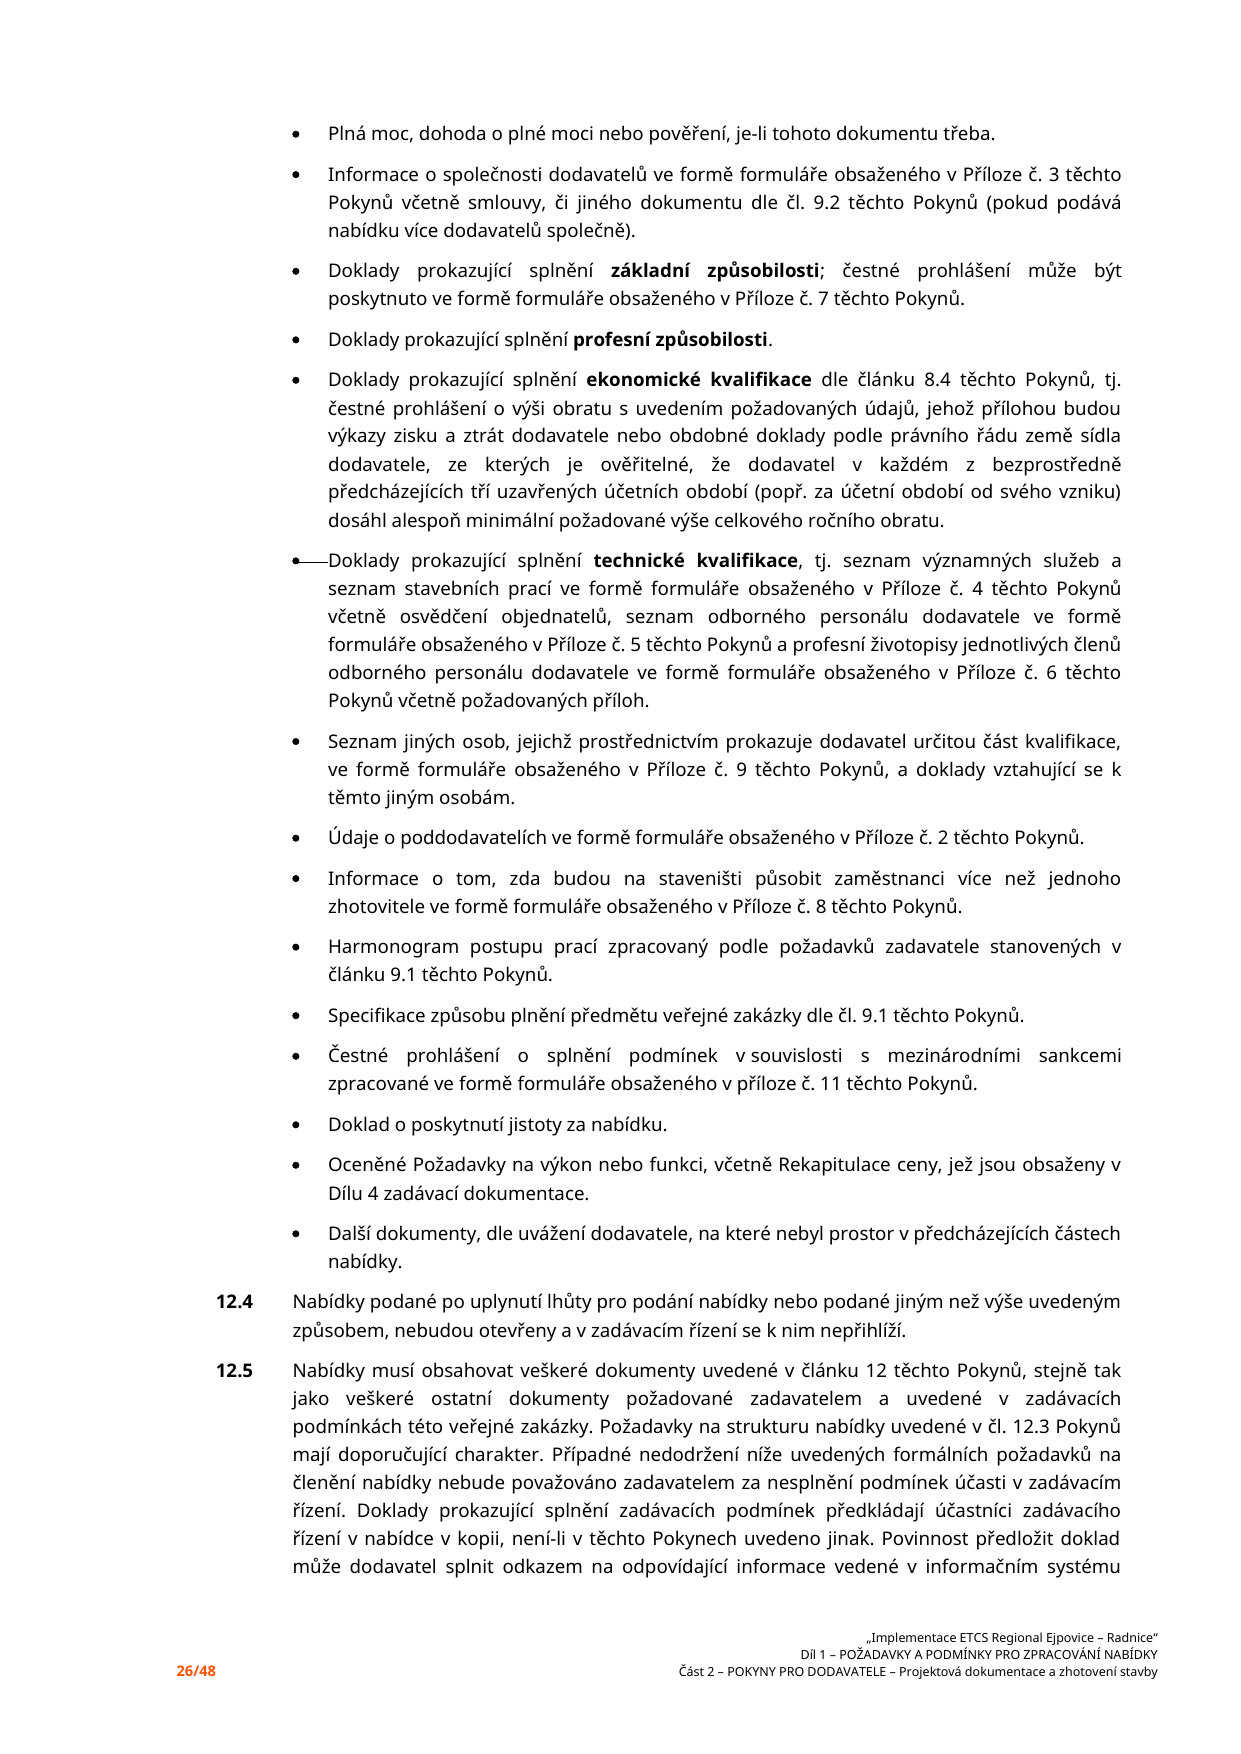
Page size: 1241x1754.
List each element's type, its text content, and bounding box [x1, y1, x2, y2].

text Seznam jiných osob, jejichž prostřednictvím prokazuje dodavatel určitou část kvalifikace, ve formě formuláře obsaženého v Příloze č. 9 těchto Pokynů, a doklady vztahující se k těmto jiným osobám. [292, 728, 1122, 809]
text Doklady prokazující splnění profesní způsobilosti. [292, 326, 1122, 352]
text Čestné prohlášení o splnění podmínek v souvislosti s mezinárodními sankcemi zpracované ve formě formuláře obsaženého v příloze č. 11 těchto Pokynů. [292, 1043, 1122, 1096]
text Specifikace způsobu plnění předmětu veřejné zakázky dle čl. 9.1 těchto Pokynů. [292, 1002, 1122, 1028]
text Harmonogram postupu prací zpracovaný podle požadavků zadavatele stanovených v článku 9.1 těchto Pokynů. [292, 934, 1122, 987]
text Údaje o poddodavatelích ve formě formuláře obsaženého v Příloze č. 2 těchto Pokynů. [292, 824, 1122, 850]
text Doklad o poskytnutí jistoty za nabídku. [292, 1111, 1122, 1137]
text Doklady prokazující splnění technické kvalifikace, tj. seznam významných služeb a seznam stavebních prací ve formě formuláře obsaženého v Příloze č. 4 těchto Pokynů včetně osvědčení objednatelů, seznam odborného personálu dodavatele ve formě formuláře obsaženého v Příloze č. 5 těchto Pokynů a profesní životopisy jednotlivých členů odborného personálu dodavatele ve formě formuláře obsaženého v Příloze č. 6 těchto Pokynů včetně požadovaných příloh. [292, 547, 1122, 713]
text Doklady prokazující splnění ekonomické kvalifikace dle článku 8.4 těchto Pokynů, tj. čestné prohlášení o výši obratu s uvedením požadovaných údajů, jehož přílohou budou výkazy zisku a ztrát dodavatele nebo obdobné doklady podle právního řádu země sídla dodavatele, ze kterých je ověřitelné, že dodavatel v každém z bezprostředně předcházejících tří uzavřených účetních období (popř. za účetní období od svého vzniku) dosáhl alespoň minimální požadované výše celkového ročního obratu. [292, 367, 1122, 532]
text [216, 1357, 1122, 1579]
text Informace o společnosti dodavatelů ve formě formuláře obsaženého v Příloze č. 3 těchto Pokynů včetně smlouvy, či jiného dokumentu dle čl. 9.2 těchto Pokynů (pokud podává nabídku více dodavatelů společně). [292, 161, 1122, 243]
text Plná moc, dohoda o plné moci nebo pověření, je-li tohoto dokumentu třeba. [292, 121, 1122, 146]
text Doklady prokazující splnění základní způsobilosti; čestné prohlášení může být poskytnuto ve formě formuláře obsaženého v Příloze č. 7 těchto Pokynů. [292, 258, 1122, 311]
text Informace o tom, zda budou na staveništi působit zaměstnanci více než jednoho zhotovitele ve formě formuláře obsaženého v Příloze č. 8 těchto Pokynů. [292, 865, 1122, 919]
text Nabídky podané po uplynutí lhůty pro podání nabídky nebo podané jiným než výše uvedeným způsobem, nebudou otevřeny a v zadávacím řízení se k nim nepřihlíží. [216, 1289, 1122, 1342]
text Další dokumenty, dle uvážení dodavatele, na které nebyl prostor v předcházejících částech nabídky. [292, 1220, 1122, 1274]
text Oceněné Požadavky na výkon nebo funkci, včetně Rekapitulace ceny, jež jsou obsaženy v Dílu 4 zadávací dokumentace. [292, 1152, 1122, 1205]
